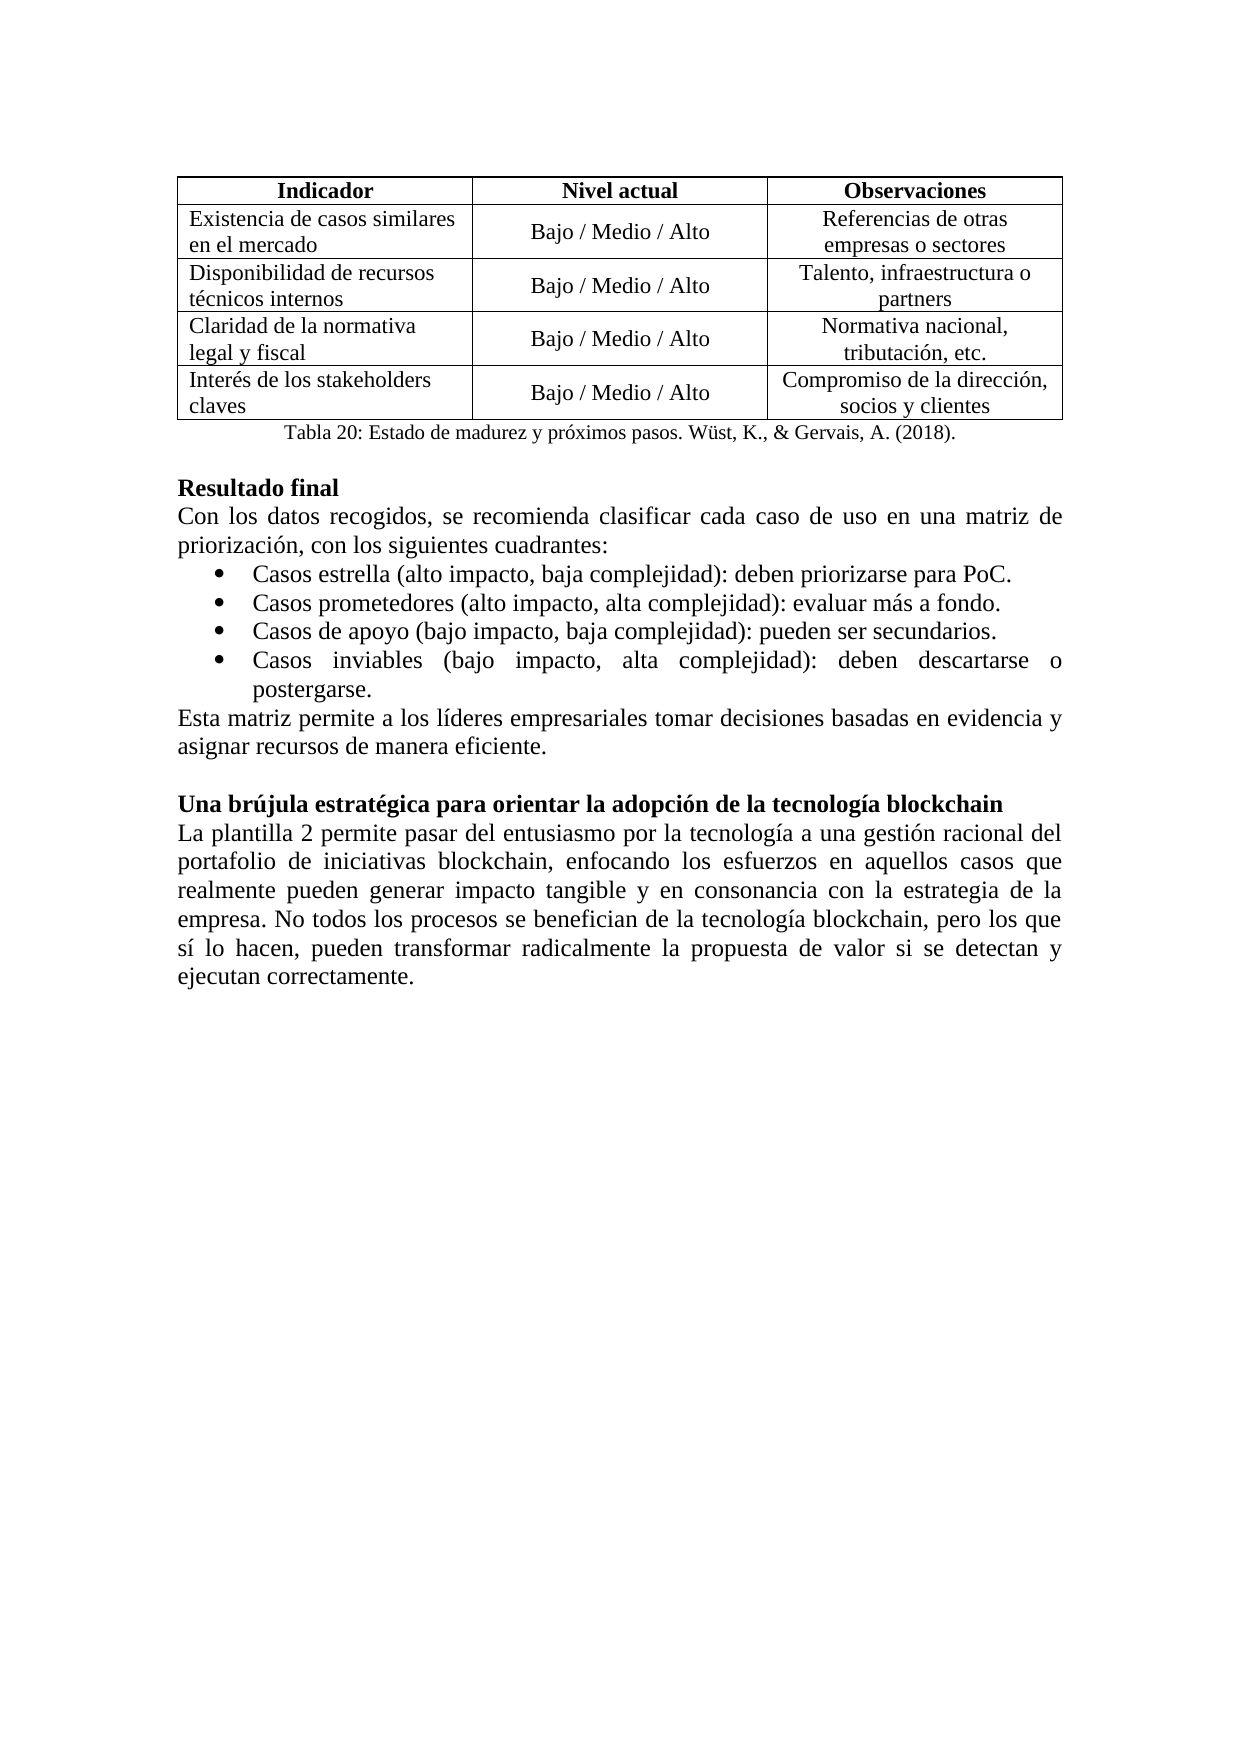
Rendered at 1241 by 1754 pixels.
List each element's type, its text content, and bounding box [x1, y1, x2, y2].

table_cell Bajo / Medio / Alto [473, 366, 767, 419]
text Tabla 20: Estado de madurez y próximos pasos. Wüst, K., & Gervais, A. (2018). [177, 420, 1063, 444]
table_header Nivel actual [473, 178, 767, 204]
table_cell Existencia de casos similares en el mercado [178, 205, 472, 257]
list Casos de apoyo (bajo impacto, baja complejidad): pueden ser secundarios. [215, 616, 1063, 645]
table_header Observaciones [768, 178, 1062, 204]
list Casos prometedores (alto impacto, alta complejidad): evaluar más a fondo. [215, 588, 1063, 616]
table_cell Claridad de la normativa legal y fiscal [178, 312, 472, 365]
text Esta matriz permite a los líderes empresariales tomar decisiones basadas en evidencia y asignar recursos de manera eficiente. [177, 703, 1063, 760]
table_cell Referencias de otras empresas o sectores [768, 205, 1062, 257]
table_header Indicador [178, 178, 472, 204]
table_cell Bajo / Medio / Alto [473, 312, 767, 365]
table_cell Interés de los stakeholders claves [178, 366, 472, 419]
table_cell Disponibilidad de recursos técnicos internos [178, 259, 472, 311]
table_cell Bajo / Medio / Alto [473, 205, 767, 257]
table_cell Normativa nacional, tributación, etc. [768, 312, 1062, 365]
text Una brújula estratégica para orientar la adopción de la tecnología blockchain [177, 789, 1063, 818]
list Casos estrella (alto impacto, baja complejidad): deben priorizarse para PoC. [215, 559, 1063, 588]
table_cell Talento, infraestructura o partners [768, 259, 1062, 311]
text Con los datos recogidos, se recomienda clasificar cada caso de uso en una matriz de priorización, con los siguientes cuadrantes: [177, 501, 1063, 559]
text Resultado final [177, 473, 1063, 501]
table_cell Compromiso de la dirección, socios y clientes [768, 366, 1062, 419]
table_cell Bajo / Medio / Alto [473, 259, 767, 311]
list Casos inviables (bajo impacto, alta complejidad): deben descartarse o postergarse. [215, 645, 1063, 703]
text La plantilla 2 permite pasar del entusiasmo por la tecnología a una gestión racional del portafolio de iniciativas blockchain, enfocando los esfuerzos en aquellos casos que realmente pueden generar impacto tangible y en consonancia con la estrategia de la empresa. No todos los procesos se benefician de la tecnología blockchain, pero los que sí lo hacen, pueden transformar radicalmente la propuesta de valor si se detectan y ejecutan correctamente. [177, 818, 1063, 990]
